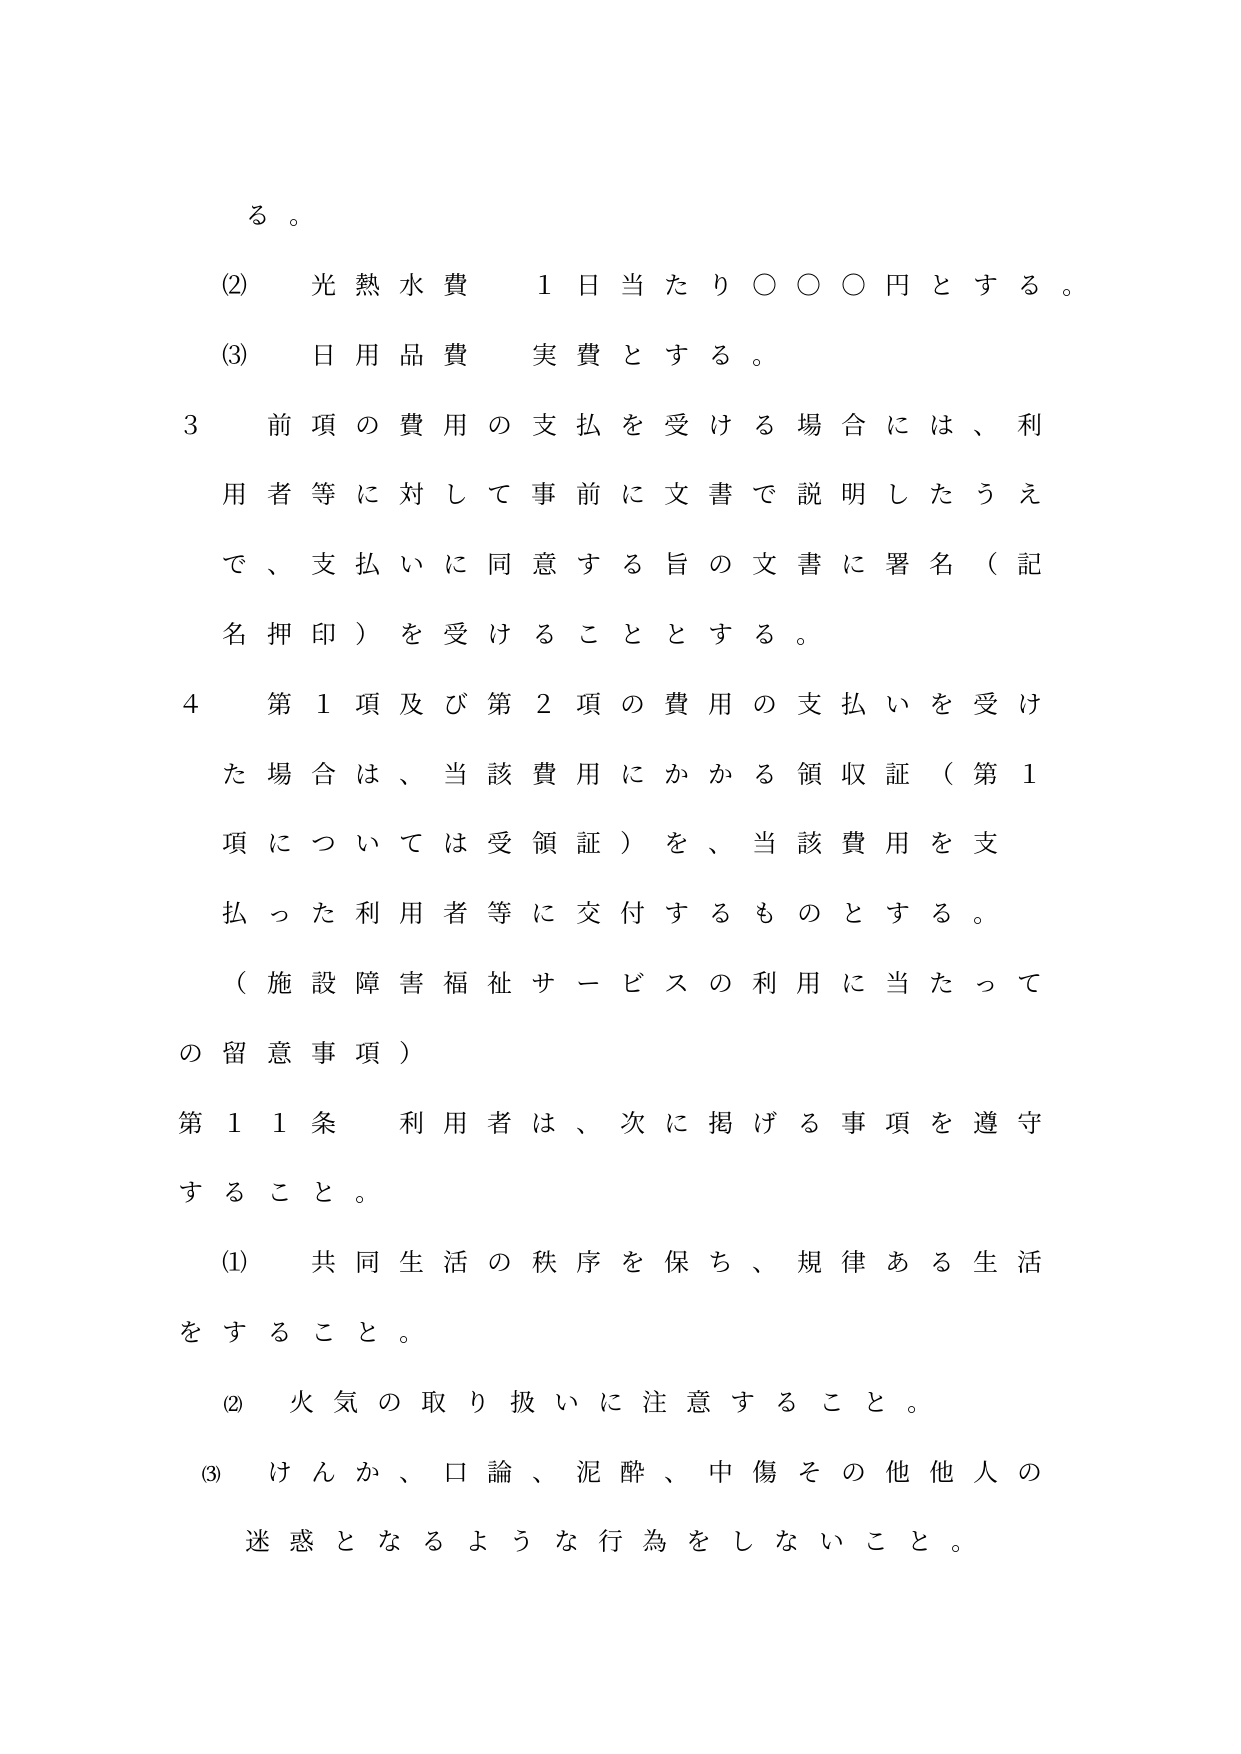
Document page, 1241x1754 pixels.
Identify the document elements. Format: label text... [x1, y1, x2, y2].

text ４ 第１項及び第２項の費用の支払いを受けた場合は、当該費用にかかる領収証（第１項については受領証）を、当該費用を支払った利用者等に交付するものとする。 [178, 668, 1062, 947]
text （施設障害福祉サービスの利用に当たっての留意事項） [178, 947, 1062, 1086]
text ⑶ けんか、口論、泥酔、中傷その他他人の迷惑となるような行為をしないこと。 [200, 1435, 1062, 1575]
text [178, 179, 1062, 249]
text ⑵ 火気の取り扱いに注意すること。 [178, 1366, 1062, 1435]
text 第１１条 利用者は、次に掲げる事項を遵守すること。 [178, 1086, 1062, 1226]
text ⑶ 日用品費 実費とする。 [178, 319, 1062, 388]
text ⑵ 光熱水費 １日当たり○○○円とする。 [178, 249, 1062, 319]
text ３ 前項の費用の支払を受ける場合には、利用者等に対して事前に文書で説明したうえで、支払いに同意する旨の文書に署名（記名押印）を受けることとする。 [178, 388, 1062, 668]
text ⑴ 共同生活の秩序を保ち、規律ある生活をすること。 [178, 1226, 1062, 1366]
